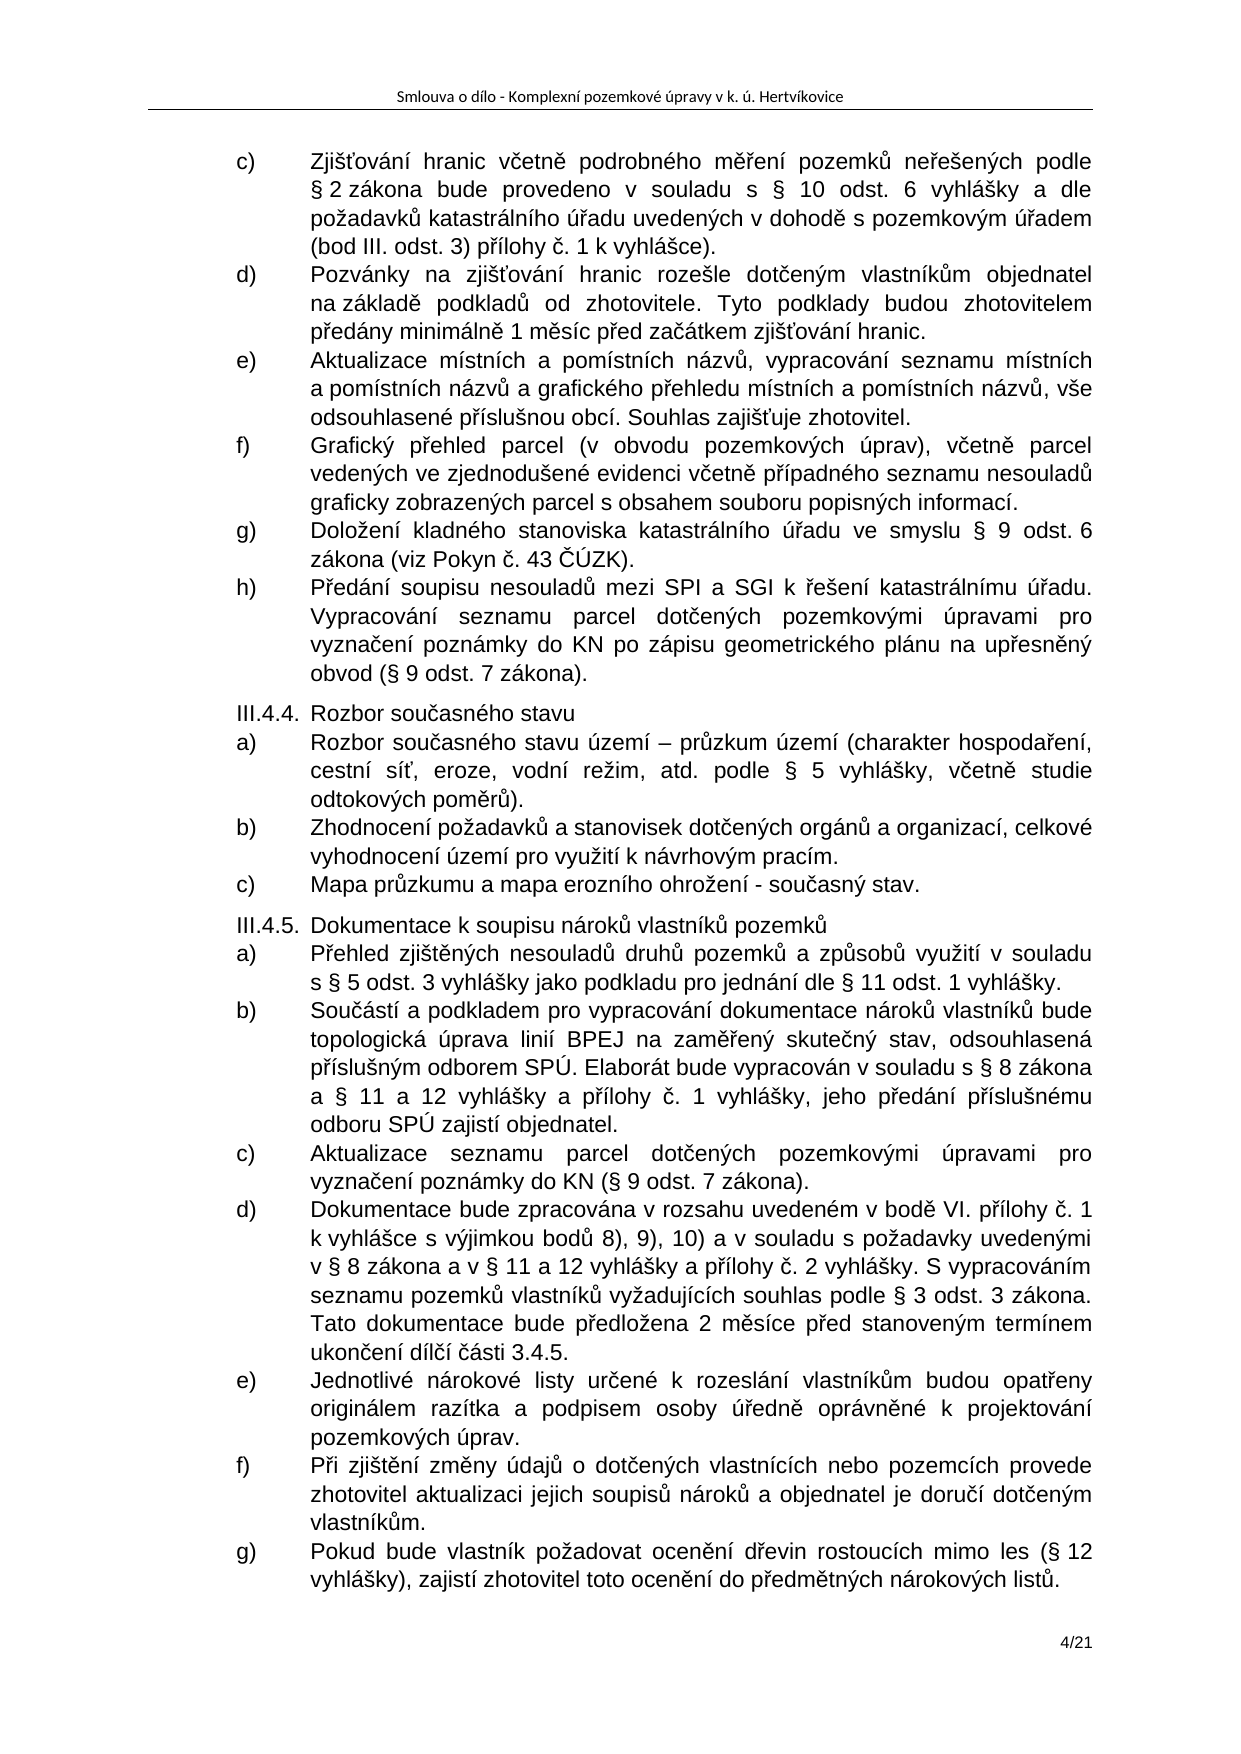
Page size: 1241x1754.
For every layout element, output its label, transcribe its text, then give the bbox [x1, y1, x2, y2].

text Zjišťování hranic včetně podrobného měření pozemků neřešených podle § 2 zákona bude provedeno v souladu s § 10 odst. 6 vyhlášky a dle požadavků katastrálního úřadu uvedených v dohodě s pozemkovým úřadem (bod III. odst. 3) přílohy č. 1 k vyhlášce). [236, 148, 1093, 259]
text Přehled zjištěných nesouladů druhů pozemků a způsobů využití v souladu s § 5 odst. 3 vyhlášky jako podkladu pro jednání dle § 11 odst. 1 vyhlášky. [236, 940, 1093, 995]
text Doložení kladného stanoviska katastrálního úřadu ve smyslu § 9 odst. 6 zákona (viz Pokyn č. 43 ČÚZK). [236, 517, 1093, 572]
text Pozvánky na zjišťování hranic rozešle dotčeným vlastníkům objednatel na základě podkladů od zhotovitele. Tyto podklady budou zhotovitelem předány minimálně 1 měsíc před začátkem zjišťování hranic. [236, 261, 1093, 344]
text Předání soupisu nesouladů mezi SPI a SGI k řešení katastrálnímu úřadu. Vypracování seznamu parcel dotčených pozemkovými úpravami pro vyznačení poznámky do KN po zápisu geometrického plánu na upřesněný obvod (§ 9 odst. 7 zákona). [236, 574, 1093, 686]
text Mapa průzkumu a mapa erozního ohrožení - současný stav. [236, 871, 1093, 897]
text Zhodnocení požadavků a stanovisek dotčených orgánů a organizací, celkové vyhodnocení území pro využití k návrhovým pracím. [236, 814, 1093, 869]
text Dokumentace k soupisu nároků vlastníků pozemků [236, 912, 1093, 938]
text Grafický přehled parcel (v obvodu pozemkových úprav), včetně parcel vedených ve zjednodušené evidenci včetně případného seznamu nesouladů graficky zobrazených parcel s obsahem souboru popisných informací. [236, 432, 1093, 515]
text Rozbor současného stavu [236, 700, 1093, 727]
text Rozbor současného stavu území – průzkum území (charakter hospodaření, cestní síť, eroze, vodní režim, atd. podle § 5 vyhlášky, včetně studie odtokových poměrů). [236, 729, 1093, 812]
text Pokud bude vlastník požadovat ocenění dřevin rostoucích mimo les (§ 12 vyhlášky), zajistí zhotovitel toto ocenění do předmětných nárokových listů. [236, 1538, 1093, 1592]
text Při zjištění změny údajů o dotčených vlastnících nebo pozemcích provede zhotovitel aktualizaci jejich soupisů nároků a objednatel je doručí dotčeným vlastníkům. [236, 1452, 1093, 1536]
text Dokumentace bude zpracována v rozsahu uvedeném v bodě VI. přílohy č. 1 k vyhlášce s výjimkou bodů 8), 9), 10) a v souladu s požadavky uvedenými v § 8 zákona a v § 11 a 12 vyhlášky a přílohy č. 2 vyhlášky. S vypracováním seznamu pozemků vlastníků vyžadujících souhlas podle § 3 odst. 3 zákona. Tato dokumentace bude předložena 2 měsíce před stanoveným termínem ukončení dílčí části 3.4.5. [236, 1196, 1093, 1365]
text Aktualizace místních a pomístních názvů, vypracování seznamu místních a pomístních názvů a grafického přehledu místních a pomístních názvů, vše odsouhlasené příslušnou obcí. Souhlas zajišťuje zhotovitel. [236, 347, 1093, 430]
text Součástí a podkladem pro vypracování dokumentace nároků vlastníků bude topologická úprava linií BPEJ na zaměřený skutečný stav, odsouhlasená příslušným odborem SPÚ. Elaborát bude vypracován v souladu s § 8 zákona a § 11 a 12 vyhlášky a přílohy č. 1 vyhlášky, jeho předání příslušnému odboru SPÚ zajistí objednatel. [236, 997, 1093, 1137]
text Aktualizace seznamu parcel dotčených pozemkovými úpravami pro vyznačení poznámky do KN (§ 9 odst. 7 zákona). [236, 1139, 1093, 1194]
text Jednotlivé nárokové listy určené k rozeslání vlastníkům budou opatřeny originálem razítka a podpisem osoby úředně oprávněné k projektování pozemkových úprav. [236, 1367, 1093, 1450]
